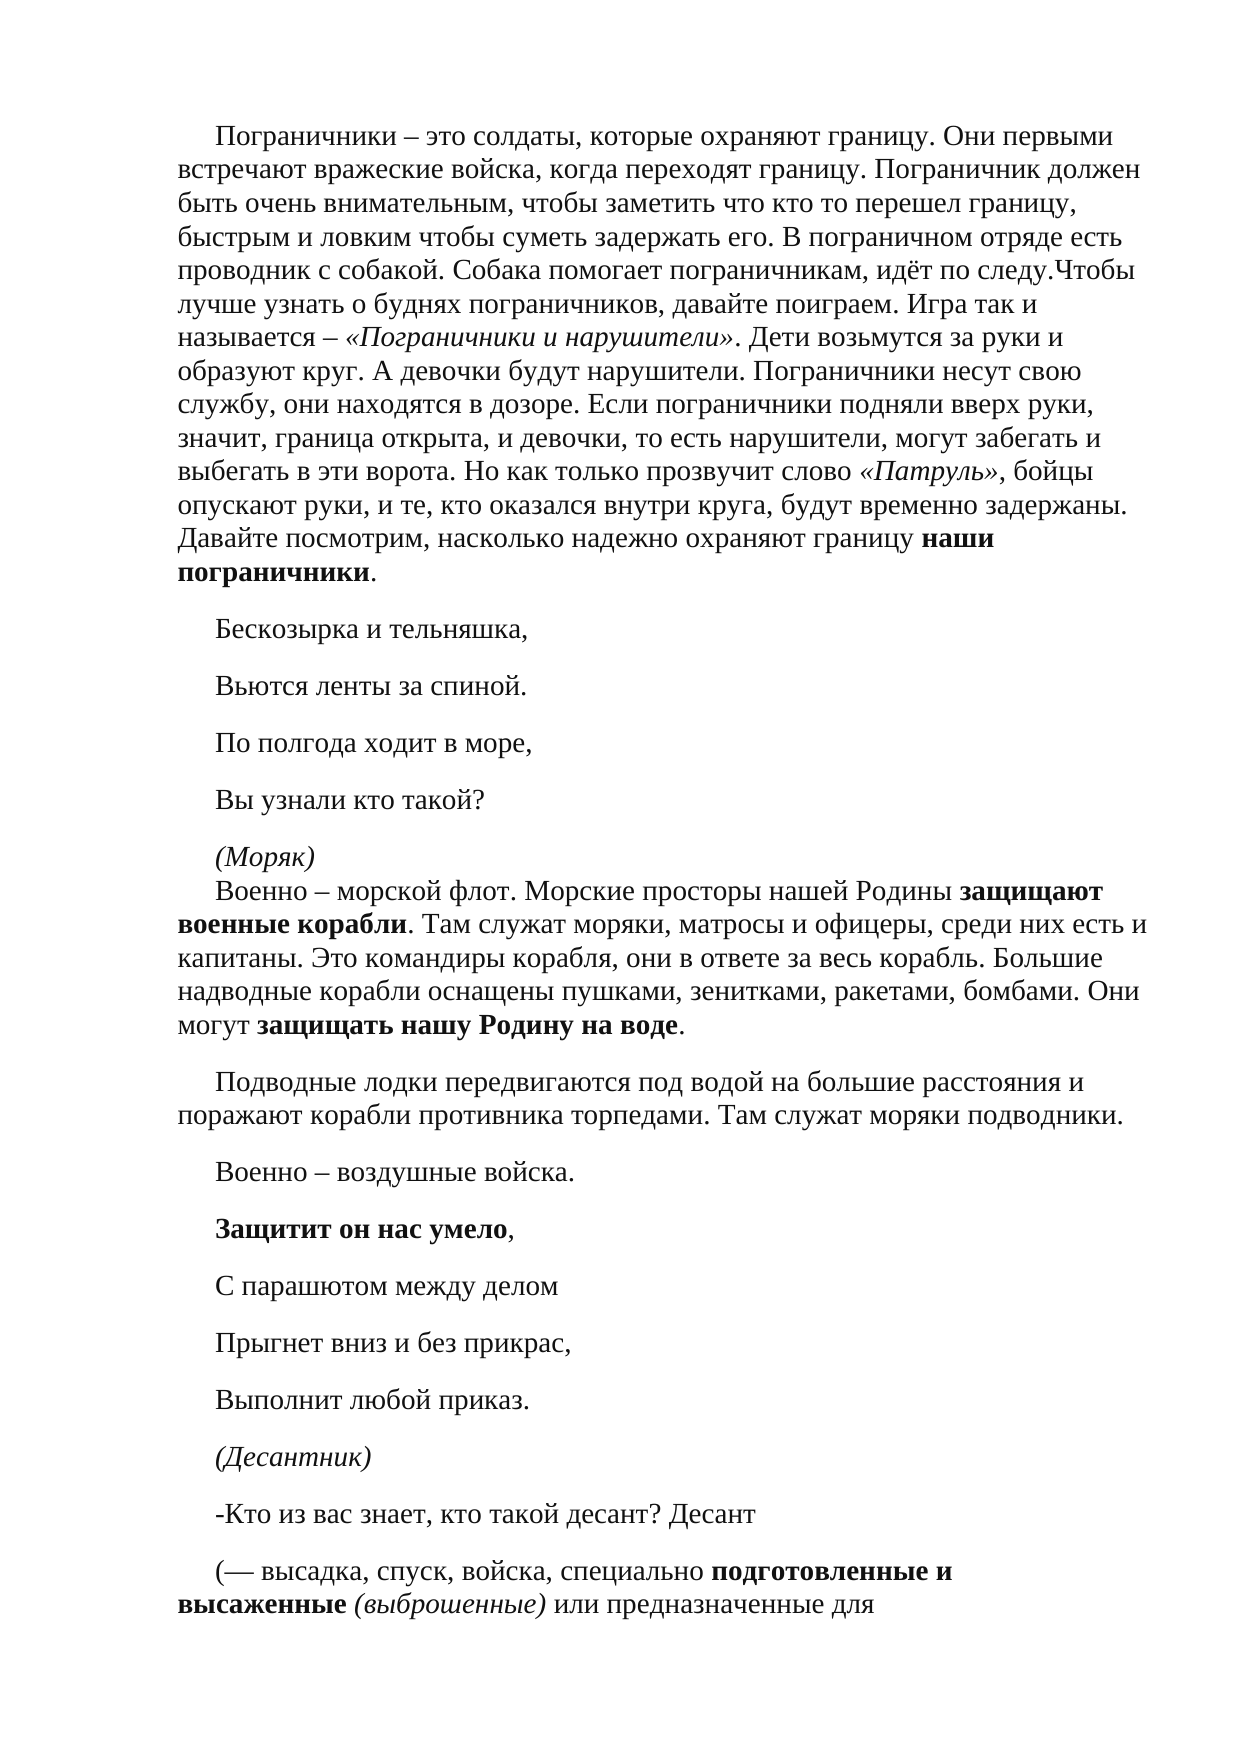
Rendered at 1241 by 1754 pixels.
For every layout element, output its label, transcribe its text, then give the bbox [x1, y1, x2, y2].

text Пограничники – это солдаты, которые охраняют границу. Они первыми встречают вражеские войска, когда переходят границу. Пограничник должен быть очень внимательным, чтобы заметить что кто то перешел границу, быстрым и ловким чтобы суметь задержать его. В пограничном отряде есть проводник с собакой. Собака помогает пограничникам, идёт по следу.Чтобы лучше узнать о буднях пограничников, давайте поиграем. Игра так и называется – «Пограничники и нарушители». Дети возьмутся за руки и образуют круг. А девочки будут нарушители. Пограничники несут свою службу, они находятся в дозоре. Если пограничники подняли вверх руки, значит, граница открыта, и девочки, то есть нарушители, могут забегать и выбегать в эти ворота. Но как только прозвучит слово «Патруль», бойцы опускают руки, и те, кто оказался внутри круга, будут временно задержаны. Давайте посмотрим, насколько надежно охраняют границу наши пограничники. [177, 118, 1152, 588]
text (Моряк) [177, 839, 1152, 873]
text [177, 1553, 1152, 1620]
text Выполнит любой приказ. [177, 1382, 1152, 1416]
text Подводные лодки передвигаются под водой на большие расстояния и поражают корабли противника торпедами. Там служат моряки подводники. [177, 1064, 1152, 1131]
text (Десантник) [177, 1439, 1152, 1473]
text Бескозырка и тельняшка, [177, 611, 1152, 645]
text Военно – воздушные войска. [177, 1154, 1152, 1188]
text С парашютом между делом [177, 1268, 1152, 1302]
text Вы узнали кто такой? [177, 782, 1152, 816]
text Вьются ленты за спиной. [177, 668, 1152, 702]
text Прыгнет вниз и без прикрас, [177, 1325, 1152, 1359]
text -Кто из вас знает, кто такой десант? Десант [177, 1496, 1152, 1530]
text По полгода ходит в море, [177, 725, 1152, 759]
text Защитит он нас умело, [177, 1211, 1152, 1245]
text Военно – морской флот. Морские просторы нашей Родины защищают военные корабли. Там служат моряки, матросы и офицеры, среди них есть и капитаны. Это командиры корабля, они в ответе за весь корабль. Большие надводные корабли оснащены пушками, зенитками, ракетами, бомбами. Они могут защищать нашу Родину на воде. [177, 873, 1152, 1040]
